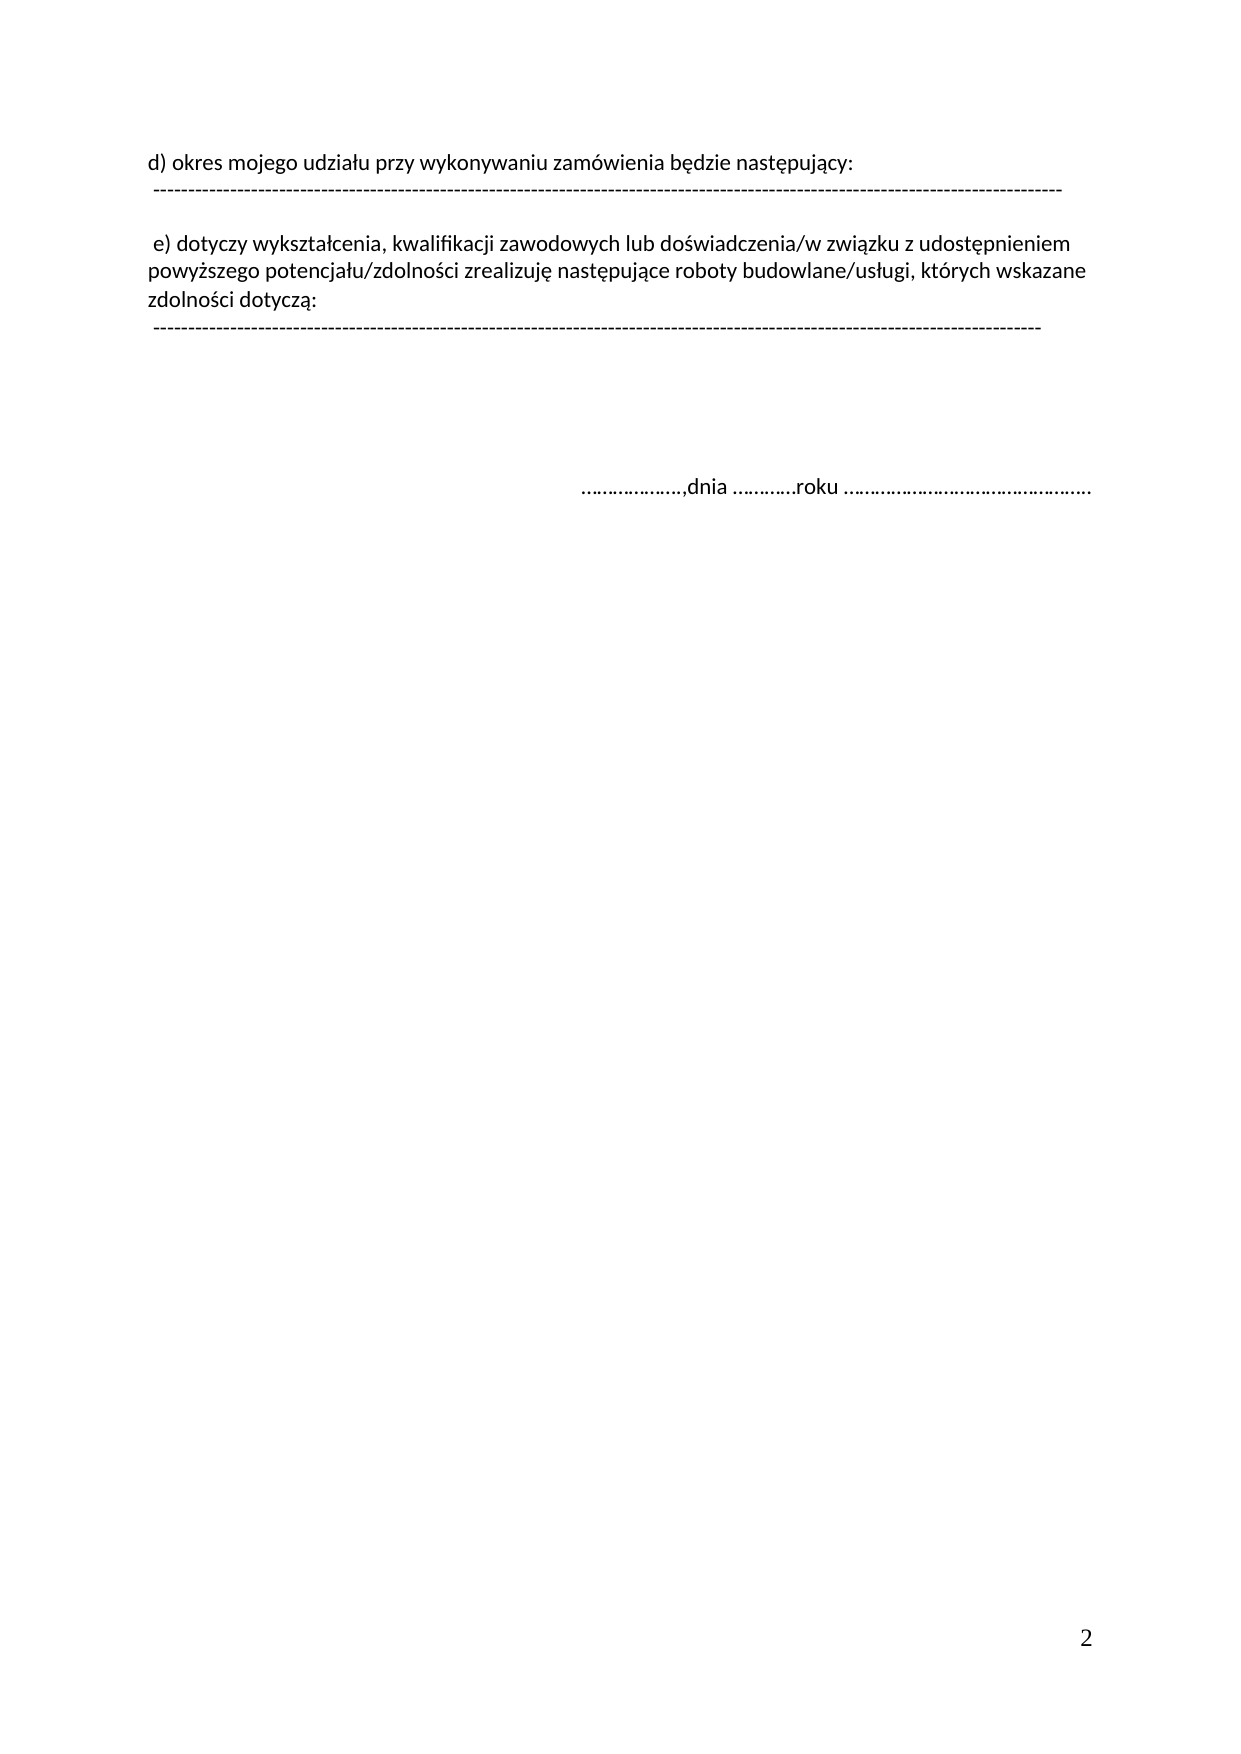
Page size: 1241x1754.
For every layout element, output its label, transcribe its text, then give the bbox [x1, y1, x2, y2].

text ……………….,dnia …………roku ……………………………………….. [148, 472, 1093, 500]
text e) dotyczy wykształcenia, kwalifikacji zawodowych lub doświadczenia/w związku z udostępnieniem powyższego potencjału/zdolności zrealizuję następujące roboty budowlane/usługi, których wskazane zdolności dotyczą: ------------------------------------------------------------------------------------------------------------------------------- [148, 229, 1093, 341]
text d) okres mojego udziału przy wykonywaniu zamówienia będzie następujący: ---------------------------------------------------------------------------------------------------------------------------------- [148, 148, 1093, 204]
